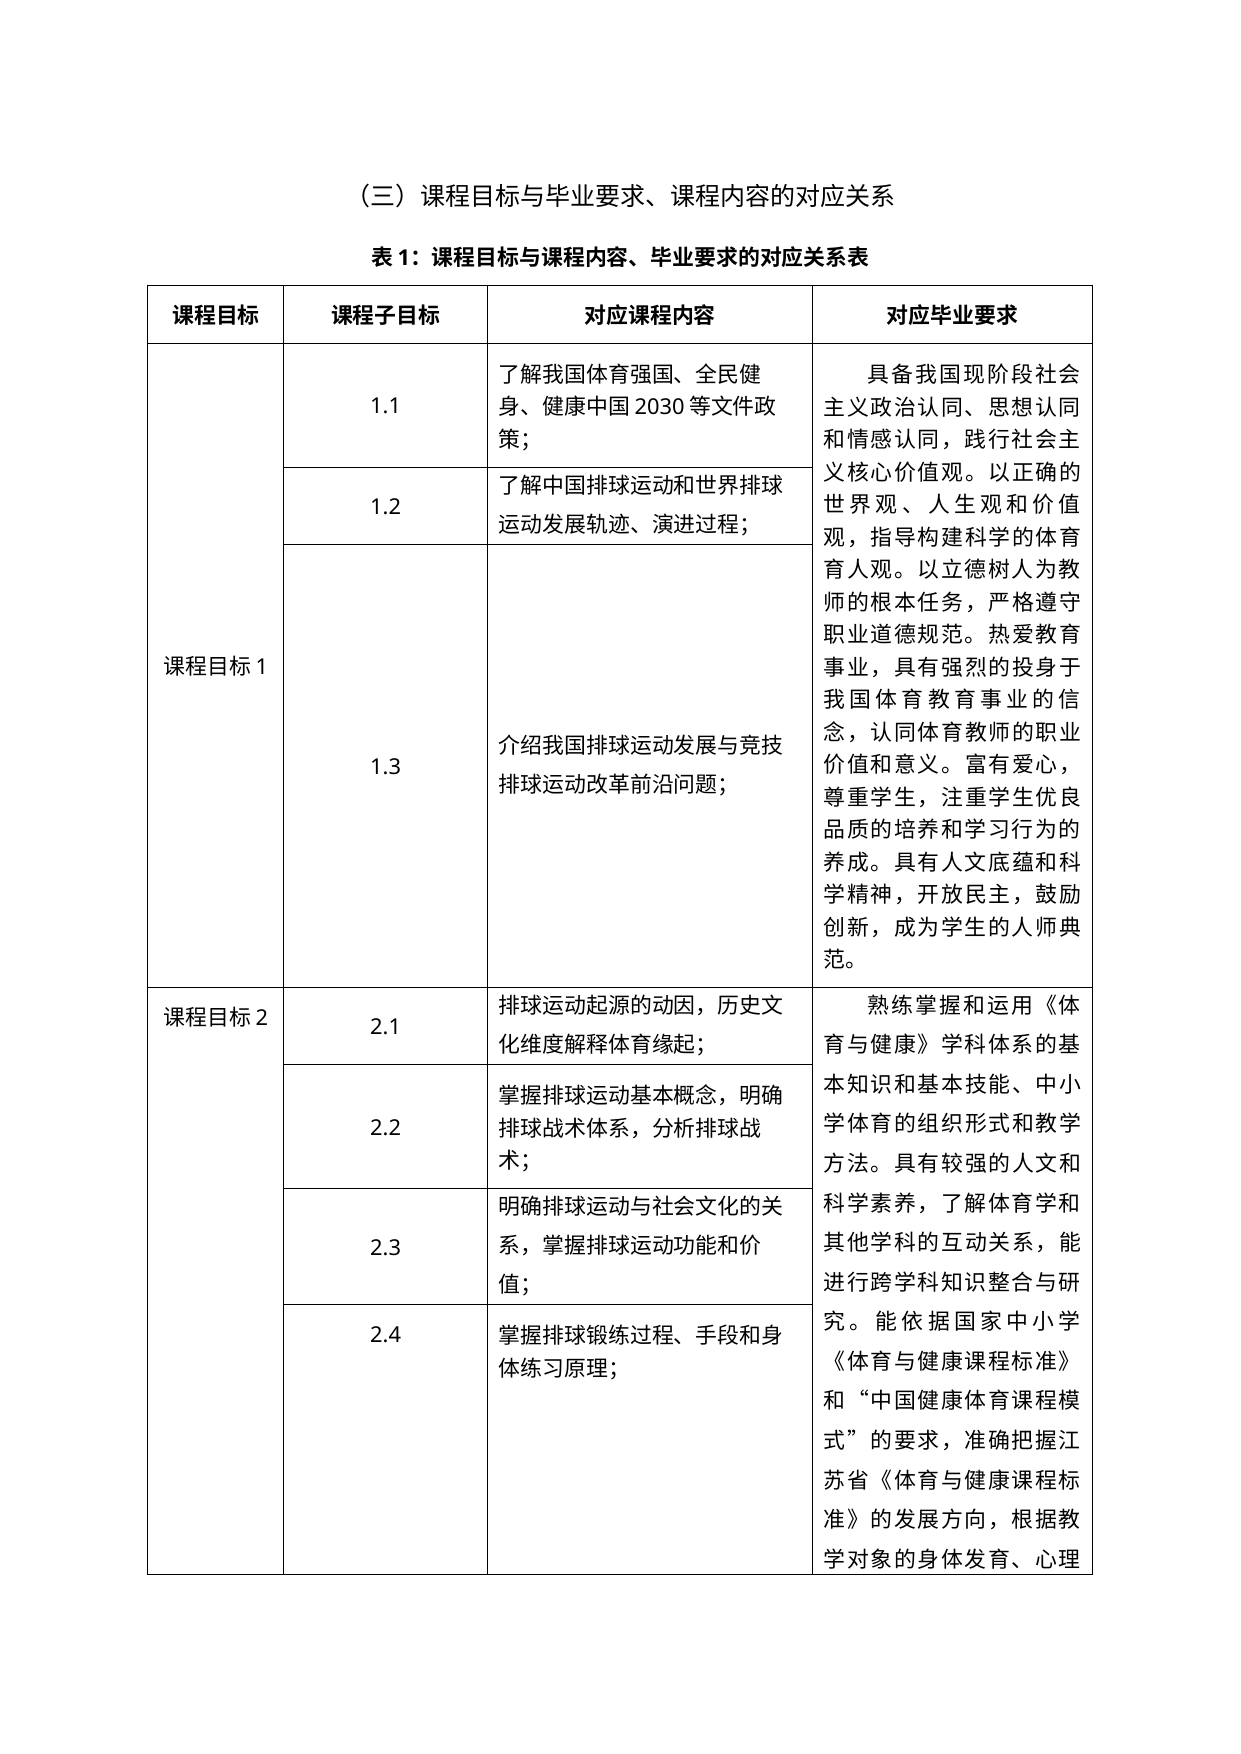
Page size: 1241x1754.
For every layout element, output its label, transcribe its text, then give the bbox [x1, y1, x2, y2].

table_header 课程子目标 [284, 286, 487, 343]
table_cell 具备我国现阶段社会主义政治认同、思想认同和情感认同，践行社会主义核心价值观。以正确的世界观、人生观和价值观，指导构建科学的体育育人观。以立德树人为教师的根本任务，严格遵守职业道德规范。热爱教育事业，具有强烈的投身于我国体育教育事业的信念，认同体育教师的职业价值和意义。富有爱心，尊重学生，注重学生优良品质的培养和学习行为的养成。具有人文底蕴和科学精神，开放民主，鼓励创新，成为学生的人师典范。 [813, 344, 1092, 987]
table_cell 1.2 [284, 468, 487, 544]
table_cell 2.3 [284, 1189, 487, 1304]
table_cell 2.2 [284, 1065, 487, 1188]
table_cell 课程目标2 [148, 988, 283, 1573]
table_cell 掌握排球锻练过程、手段和身体练习原理； [488, 1305, 812, 1573]
table_cell 课程目标1 [148, 344, 283, 987]
table_header 课程目标 [148, 286, 283, 343]
table_cell 掌握排球运动基本概念，明确排球战术体系，分析排球战术； [488, 1065, 812, 1188]
table_cell 2.1 [284, 988, 487, 1064]
table_cell 排球运动起源的动因，历史文化维度解释体育缘起； [488, 988, 812, 1064]
table_cell 1.3 [284, 545, 487, 987]
table_header 对应课程内容 [488, 286, 812, 343]
table_cell 明确排球运动与社会文化的关系，掌握排球运动功能和价值； [488, 1189, 812, 1304]
table_header 对应毕业要求 [813, 286, 1092, 343]
table_cell 熟练掌握和运用《体育与健康》学科体系的基本知识和基本技能、中小学体育的组织形式和教学方法。具有较强的人文和科学素养，了解体育学和其他学科的互动关系，能进行跨学科知识整合与研究。能依据国家中小学《体育与健康课程标准》和“中国健康体育课程模式”的要求，准确把握江苏省《体育与健康课程标准》的发展方向，根据教学对象的身体发育、心理特点和发展规律，结合学校的实际情况，开展体育与健康的教学和评价、课外体育活动、业余训练与竞赛及相关管理工作。能顺应学校开展体育特色课程的发展，依托学校特色运动项目，不断提升自身业务水平。熟练掌握和运用现代化信息技术手段和多媒体教学方法，具有较强的教学能力研究能力。 [813, 988, 1092, 1573]
text （三）课程目标与毕业要求、课程内容的对应关系 [187, 162, 1053, 227]
table_cell 了解我国体育强国、全民健身、健康中国2030等文件政策； [488, 344, 812, 467]
table_cell 了解中国排球运动和世界排球运动发展轨迹、演进过程； [488, 468, 812, 544]
text 表1：课程目标与课程内容、毕业要求的对应关系表 [187, 239, 1053, 272]
table_cell 2.4 [284, 1305, 487, 1573]
table_cell 1.1 [284, 344, 487, 467]
table_cell 介绍我国排球运动发展与竞技排球运动改革前沿问题； [488, 545, 812, 987]
